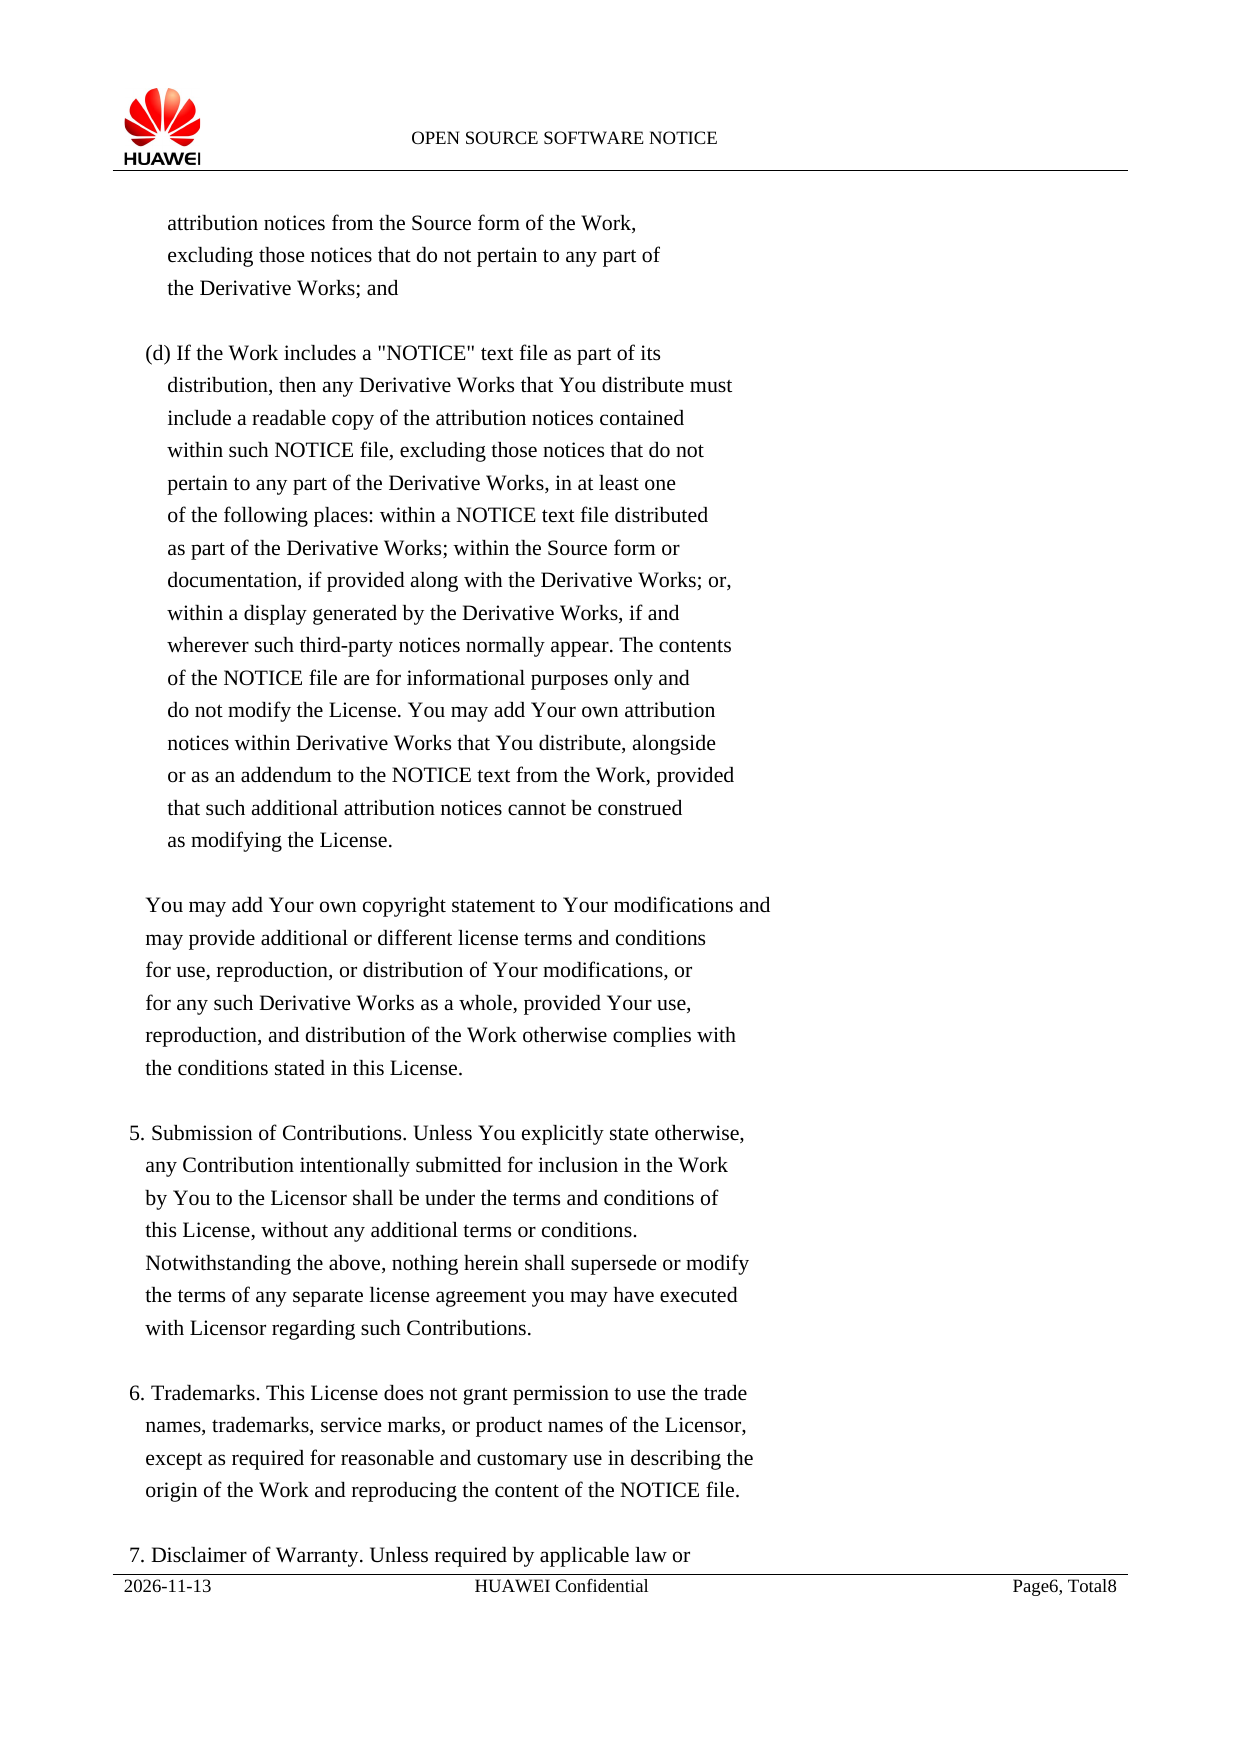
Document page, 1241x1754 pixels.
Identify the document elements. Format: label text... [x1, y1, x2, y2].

picture [124, 88, 201, 165]
